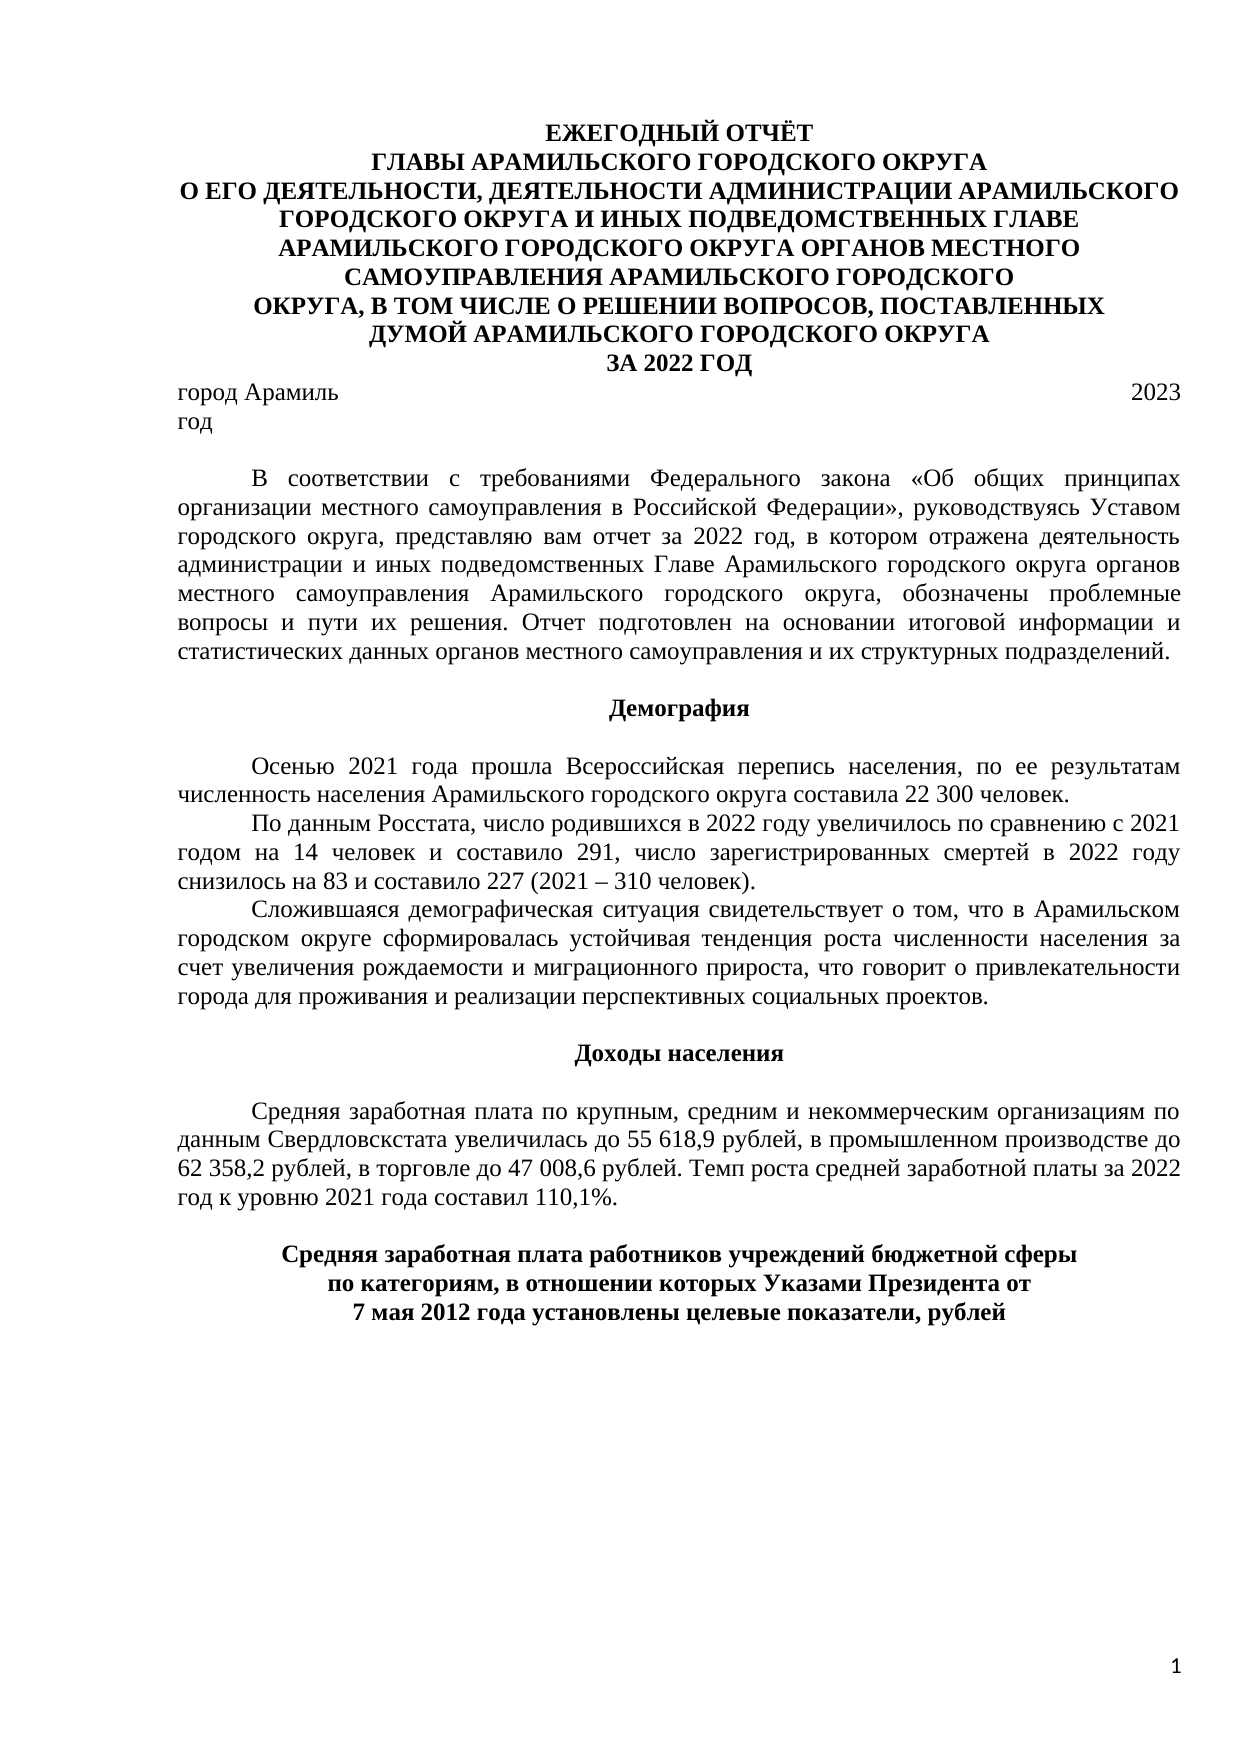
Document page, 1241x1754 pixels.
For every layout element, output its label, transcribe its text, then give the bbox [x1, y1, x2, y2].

text О ЕГО ДЕЯТЕЛЬНОСТИ, ДЕЯТЕЛЬНОСТИ АДМИНИСТРАЦИИ АРАМИЛЬСКОГО ГОРОДСКОГО ОКРУГА И ИНЫХ ПОДВЕДОМСТВЕННЫХ ГЛАВЕ АРАМИЛЬСКОГО ГОРОДСКОГО ОКРУГА ОРГАНОВ МЕСТНОГО [177, 176, 1181, 262]
text По данным Росстата, число родившихся в 2022 году увеличилось по сравнению с 2021 годом на 14 человек и составило 291, число зарегистрированных смертей в 2022 году снизилось на 83 и составило 227 (2021 – 310 человек). [177, 808, 1181, 894]
text ДУМОЙ АРАМИЛЬСКОГО ГОРОДСКОГО ОКРУГА [177, 319, 1181, 348]
text город Арамиль 2023 год [177, 377, 1181, 434]
text Сложившаяся демографическая ситуация свидетельствует о том, что в Арамильском городском округе сформировалась устойчивая тенденция роста численности населения за счет увеличения рождаемости и миграционного прироста, что говорит о привлекательности города для проживания и реализации перспективных социальных проектов. [177, 894, 1181, 1009]
text Осенью 2021 года прошла Всероссийская перепись населения, по ее результатам численность населения Арамильского городского округа составила 22 300 человек. [177, 751, 1181, 808]
text ЗА 2022 ГОД [177, 348, 1181, 377]
text по категориям, в отношении которых Указами Президента от [177, 1268, 1181, 1297]
text Средняя заработная плата работников учреждений бюджетной сферы [177, 1239, 1181, 1268]
text САМОУПРАВЛЕНИЯ АРАМИЛЬСКОГО ГОРОДСКОГО [177, 262, 1181, 291]
text ГЛАВЫ АРАМИЛЬСКОГО ГОРОДСКОГО ОКРУГА [177, 147, 1181, 176]
text ОКРУГА, В ТОМ ЧИСЛЕ О РЕШЕНИИ ВОПРОСОВ, ПОСТАВЛЕННЫХ [177, 291, 1181, 319]
text Демография [177, 693, 1181, 722]
text Доходы населения [177, 1038, 1181, 1067]
text ЕЖЕГОДНЫЙ ОТЧЁТ [177, 118, 1181, 147]
text 7 мая 2012 года установлены целевые показатели, рублей [177, 1297, 1181, 1326]
text Средняя заработная плата по крупным, средним и некоммерческим организациям по данным Свердловскстата увеличилась до 55 618,9 рублей, в промышленном производстве до 62 358,2 рублей, в торговле до 47 008,6 рублей. Темп роста средней заработной платы за 2022 год к уровню 2021 года составил 110,1%. [177, 1096, 1181, 1211]
text В соответствии с требованиями Федерального закона «Об общих принципах организации местного самоуправления в Российской Федерации», руководствуясь Уставом городского округа, представляю вам отчет за 2022 год, в котором отражена деятельность администрации и иных подведомственных Главе Арамильского городского округа органов местного самоуправления Арамильского городского округа, обозначены проблемные вопросы и пути их решения. Отчет подготовлен на основании итоговой информации и статистических данных органов местного самоуправления и их структурных подразделений. [177, 463, 1181, 664]
